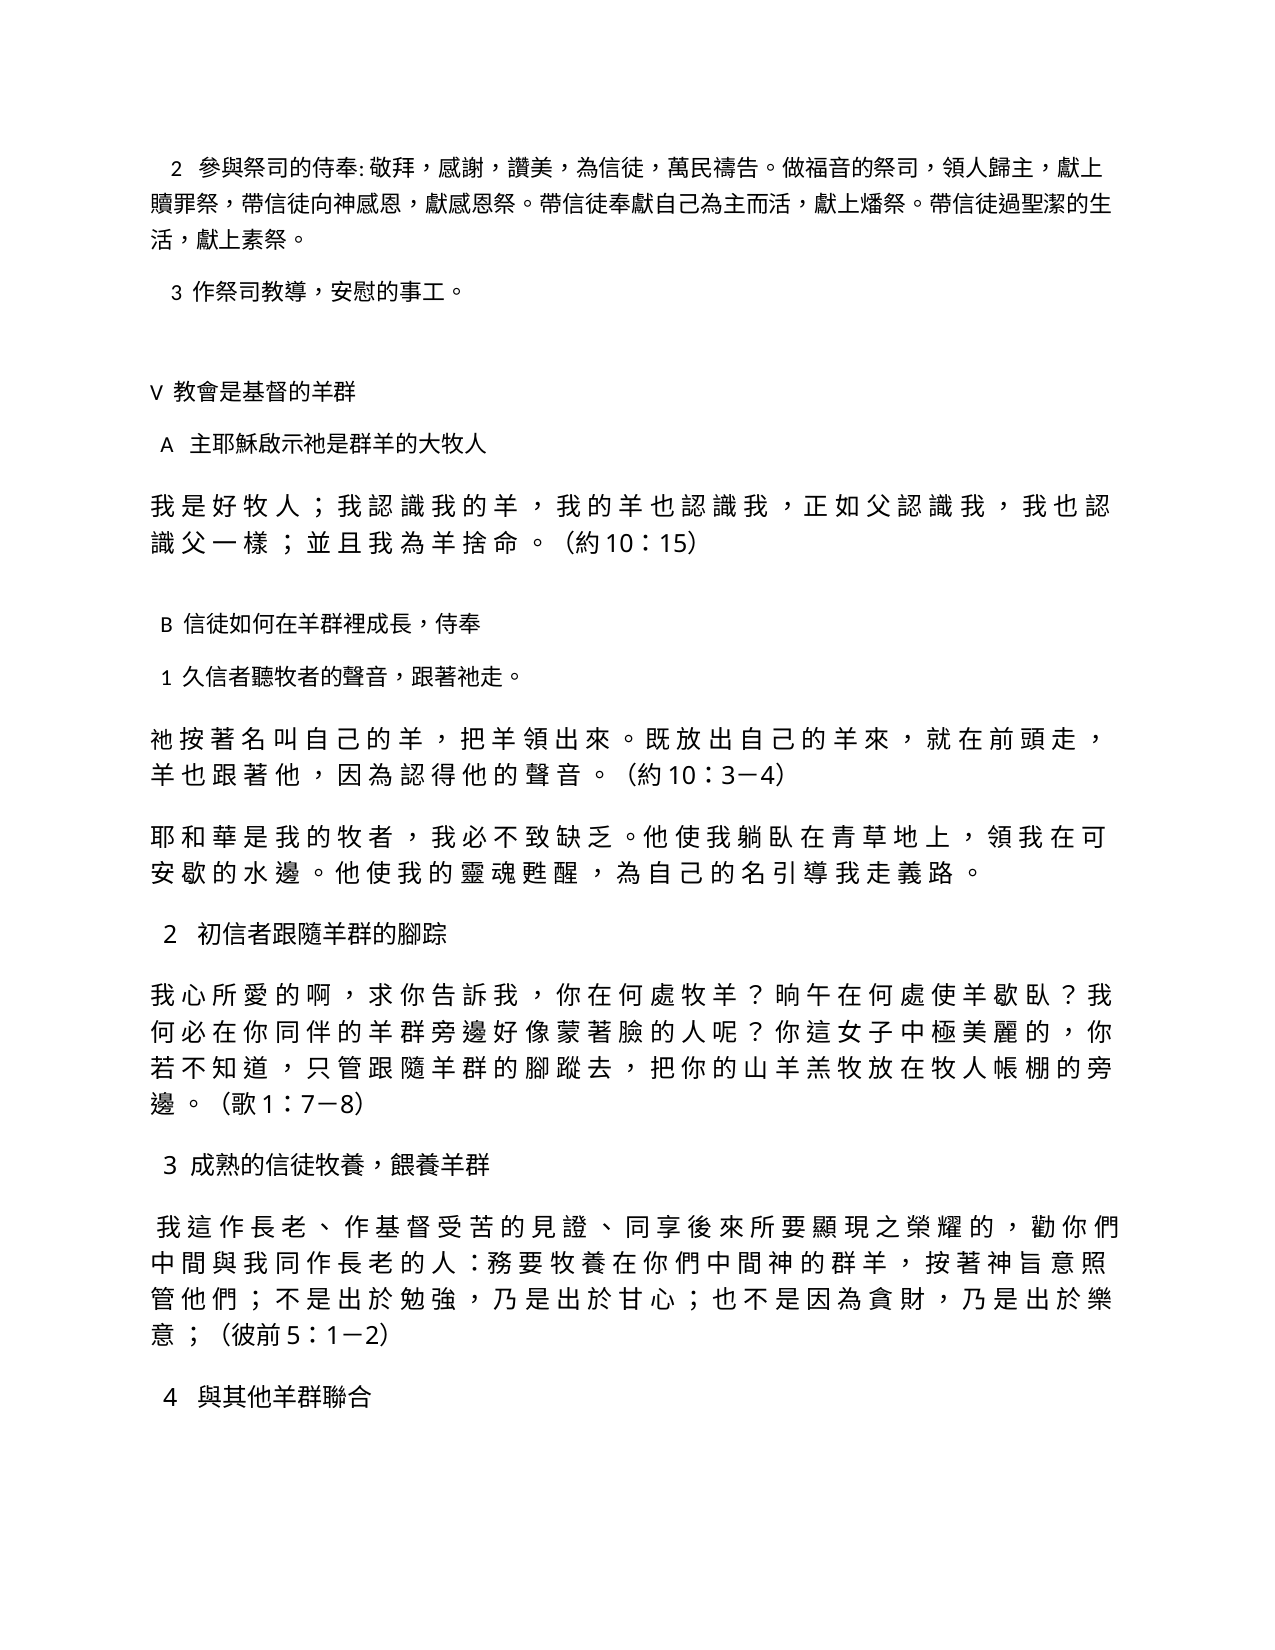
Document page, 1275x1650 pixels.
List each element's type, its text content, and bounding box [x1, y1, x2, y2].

text 3 成熟的信徒牧養，餵養羊群 [150, 1146, 1125, 1182]
text B 信徒如何在羊群裡成長，侍奉 [150, 606, 1125, 639]
text A 主耶穌啟示祂是群羊的大牧人 [150, 426, 1125, 459]
text 我 這 作 長 老 、 作 基 督 受 苦 的 見 證 、 同 享 後 來 所 要 顯 現 之 榮 耀 的 ， 勸 你 們 中 間 與 我 同 作 長 老 的 人 ：務 要 牧 養 在 你 們 中 間 神 的 群 羊 ， 按 著 神 旨 意 照 管 他 們 ； 不 是 出 於 勉 強 ， 乃 是 出 於 甘 心 ； 也 不 是 因 為 貪 財 ， 乃 是 出 於 樂 意 ；（彼前5：1－2） [150, 1207, 1125, 1352]
text 耶 和 華 是 我 的 牧 者 ， 我 必 不 致 缺 乏 。他 使 我 躺 臥 在 青 草 地 上 ， 領 我 在 可 安 歇 的 水 邊 。 他 使 我 的 靈 魂 甦 醒 ， 為 自 己 的 名 引 導 我 走 義 路 。 [150, 817, 1125, 889]
text 祂 按 著 名 叫 自 己 的 羊 ， 把 羊 領 出 來 。 既 放 出 自 己 的 羊 來 ， 就 在 前 頭 走 ， 羊 也 跟 著 他 ， 因 為 認 得 他 的 聲 音 。（約10：3－4） [150, 719, 1125, 792]
text 4 與其他羊群聯合 [150, 1377, 1125, 1413]
text 1 久信者聽牧者的聲音，跟著祂走。 [150, 659, 1125, 692]
text 我 是 好 牧 人 ； 我 認 識 我 的 羊 ， 我 的 羊 也 認 識 我 ， 正 如 父 認 識 我 ， 我 也 認 識 父 一 樣 ； 並 且 我 為 羊 捨 命 。（約10：15） [150, 487, 1125, 559]
text 我 心 所 愛 的 啊 ， 求 你 告 訴 我 ， 你 在 何 處 牧 羊 ？ 晌 午 在 何 處 使 羊 歇 臥 ？ 我 何 必 在 你 同 伴 的 羊 群 旁 邊 好 像 蒙 著 臉 的 人 呢 ？ 你 這 女 子 中 極 美 麗 的 ， 你 若 不 知 道 ， 只 管 跟 隨 羊 群 的 腳 蹤 去 ， 把 你 的 山 羊 羔 牧 放 在 牧 人 帳 棚 的 旁 邊 。（歌1：7－8） [150, 976, 1125, 1121]
text 3 作祭司教導，安慰的事工。 [150, 274, 1125, 307]
text 2 初信者跟隨羊群的腳踪 [150, 914, 1125, 951]
text V 教會是基督的羊群 [150, 373, 1125, 407]
text 2 參與祭司的侍奉: 敬拜，感謝，讚美，為信徒，萬民禱告。做福音的祭司，領人歸主，獻上贖罪祭，帶信徒向神感恩，獻感恩祭。帶信徒奉獻自己為主而活，獻上燔祭。帶信徒過聖潔的生活，獻上素祭。 [150, 150, 1125, 255]
